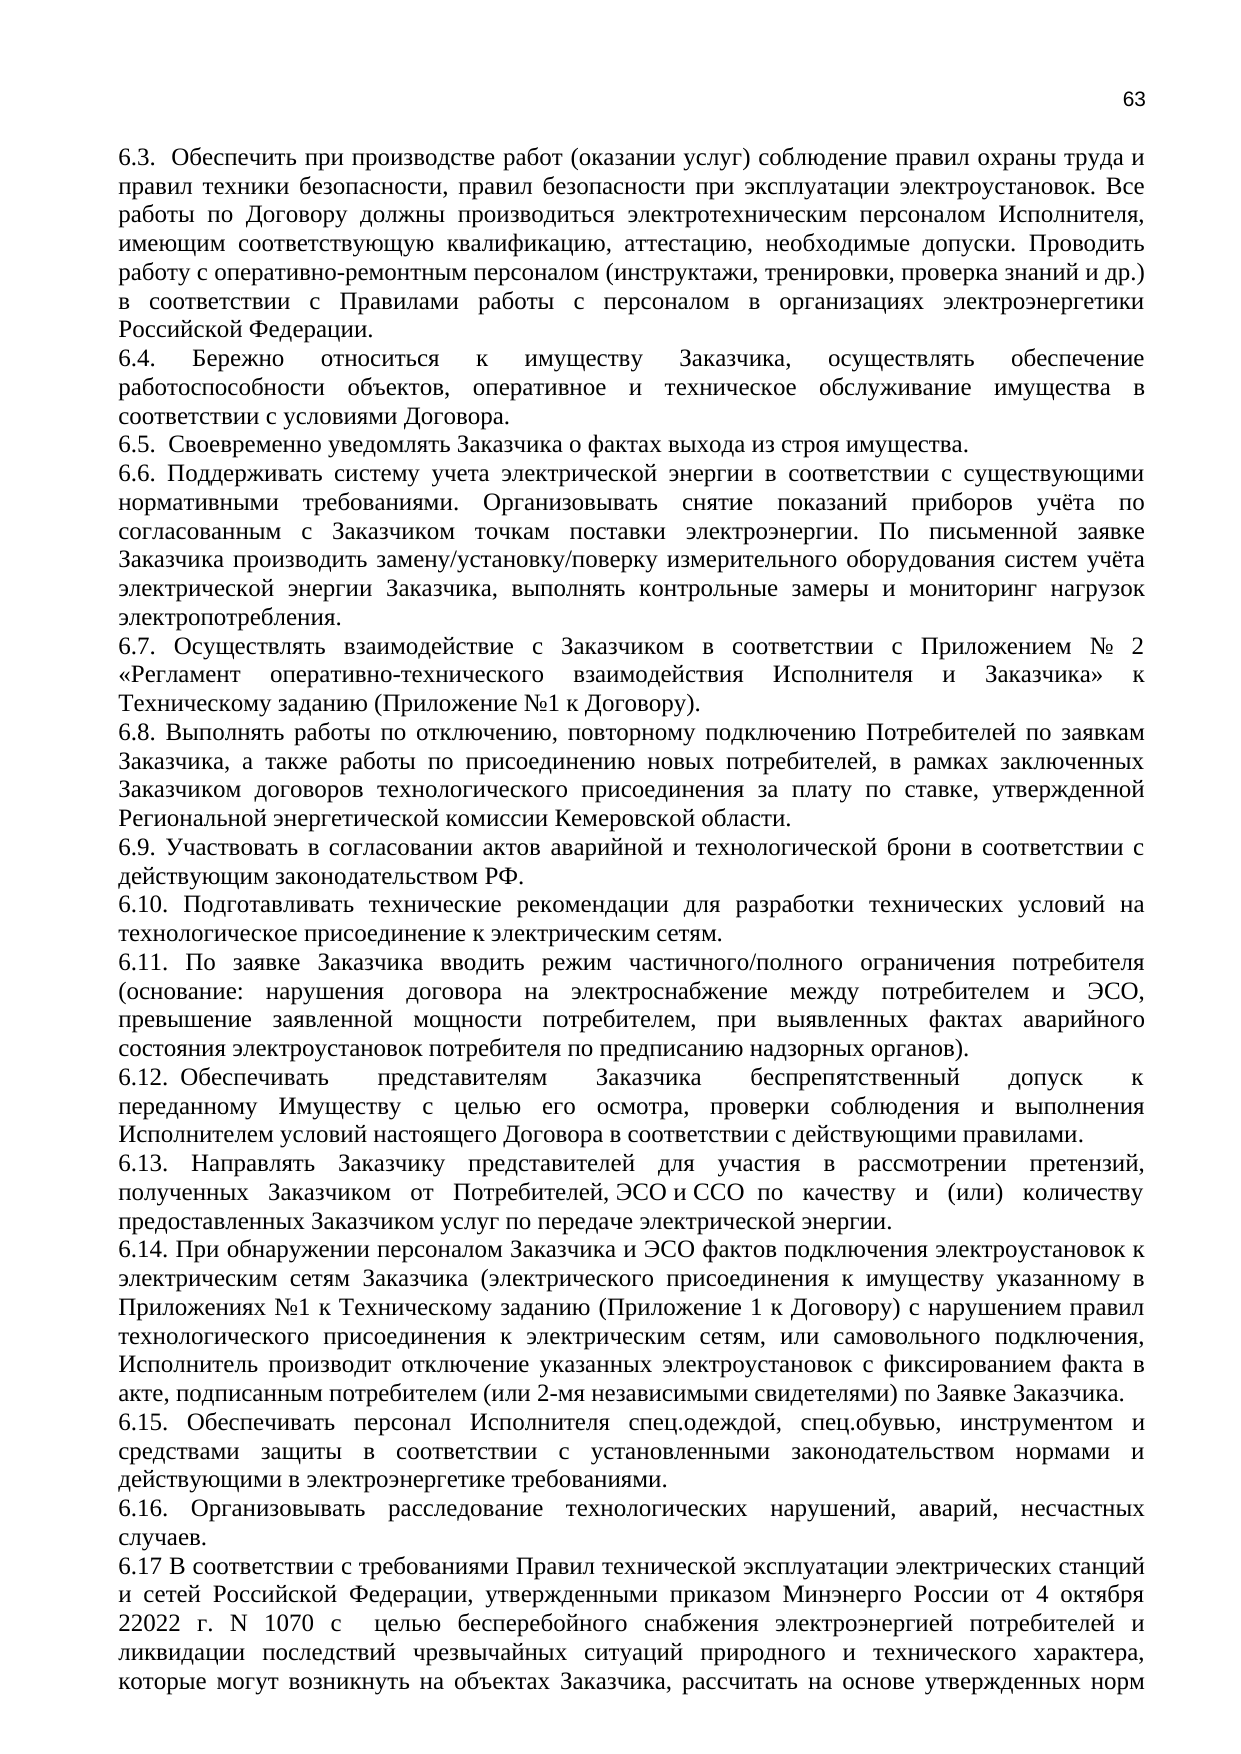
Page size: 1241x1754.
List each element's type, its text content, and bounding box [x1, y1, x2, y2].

text 6.10. Подготавливать технические рекомендации для разработки технических условий на технологическое присоединение к электрическим сетям. [118, 889, 1146, 947]
text 6.13. Направлять Заказчику представителей для участия в рассмотрении претензий, полученных Заказчиком от Потребителей, ЭСО и ССО по качеству и (или) количеству предоставленных Заказчиком услуг по передаче электрической энергии. [118, 1148, 1146, 1234]
text 6.4. Бережно относиться к имуществу Заказчика, осуществлять обеспечение работоспособности объектов, оперативное и техническое обслуживание имущества в соответствии с условиями Договора. [118, 343, 1146, 429]
text 6.11. По заявке Заказчика вводить режим частичного/полного ограничения потребителя (основание: нарушения договора на электроснабжение между потребителем и ЭСО, превышение заявленной мощности потребителем, при выявленных фактах аварийного состояния электроустановок потребителя по предписанию надзорных органов). [118, 947, 1146, 1062]
text 6.6. Поддерживать систему учета электрической энергии в соответствии с существующими нормативными требованиями. Организовывать снятие показаний приборов учёта по согласованным с Заказчиком точкам поставки электроэнергии. По письменной заявке Заказчика производить замену/установку/поверку измерительного оборудования систем учёта электрической энергии Заказчика, выполнять контрольные замеры и мониторинг нагрузок электропотребления. [118, 458, 1146, 631]
text 6.3. Обеспечить при производстве работ (оказании услуг) соблюдение правил охраны труда и правил техники безопасности, правил безопасности при эксплуатации электроустановок. Все работы по Договору должны производиться электротехническим персоналом Исполнителя, имеющим соответствующую квалификацию, аттестацию, необходимые допуски. Проводить работу с оперативно-ремонтным персоналом (инструктажи, тренировки, проверка знаний и др.) в соответствии с Правилами работы с персоналом в организациях электроэнергетики Российской Федерации. [118, 142, 1146, 343]
text 6.15. Обеспечивать персонал Исполнителя спец.одеждой, спец.обувью, инструментом и средствами защиты в соответствии с установленными законодательством нормами и действующими в электроэнергетике требованиями. [118, 1407, 1146, 1493]
text 6.8. Выполнять работы по отключению, повторному подключению Потребителей по заявкам Заказчика, а также работы по присоединению новых потребителей, в рамках заключенных Заказчиком договоров технологического присоединения за плату по ставке, утвержденной Региональной энергетической комиссии Кемеровской области. [118, 717, 1146, 832]
text 6.12. Обеспечивать представителям Заказчика беспрепятственный допуск к переданному Имуществу с целью его осмотра, проверки соблюдения и выполнения Исполнителем условий настоящего Договора в соответствии с действующими правилами. [118, 1062, 1146, 1148]
text 6.9. Участвовать в согласовании актов аварийной и технологической брони в соответствии с действующим законодательством РФ. [118, 832, 1146, 889]
text 6.14. При обнаружении персоналом Заказчика и ЭСО фактов подключения электроустановок к электрическим сетям Заказчика (электрического присоединения к имуществу указанному в Приложениях №1 к Техническому заданию (Приложение 1 к Договору) с нарушением правил технологического присоединения к электрическим сетям, или самовольного подключения, Исполнитель производит отключение указанных электроустановок с фиксированием факта в акте, подписанным потребителем (или 2-мя независимыми свидетелями) по Заявке Заказчика. [118, 1234, 1146, 1407]
text 6.16. Организовывать расследование технологических нарушений, аварий, несчастных случаев. [118, 1493, 1146, 1551]
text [118, 1551, 1146, 1694]
text 6.5. Своевременно уведомлять Заказчика о фактах выхода из строя имущества. [118, 429, 1146, 458]
text 6.7. Осуществлять взаимодействие с Заказчиком в соответствии с Приложением № 2 «Регламент оперативно-технического взаимодействия Исполнителя и Заказчика» к Техническому заданию (Приложение №1 к Договору). [118, 631, 1146, 717]
